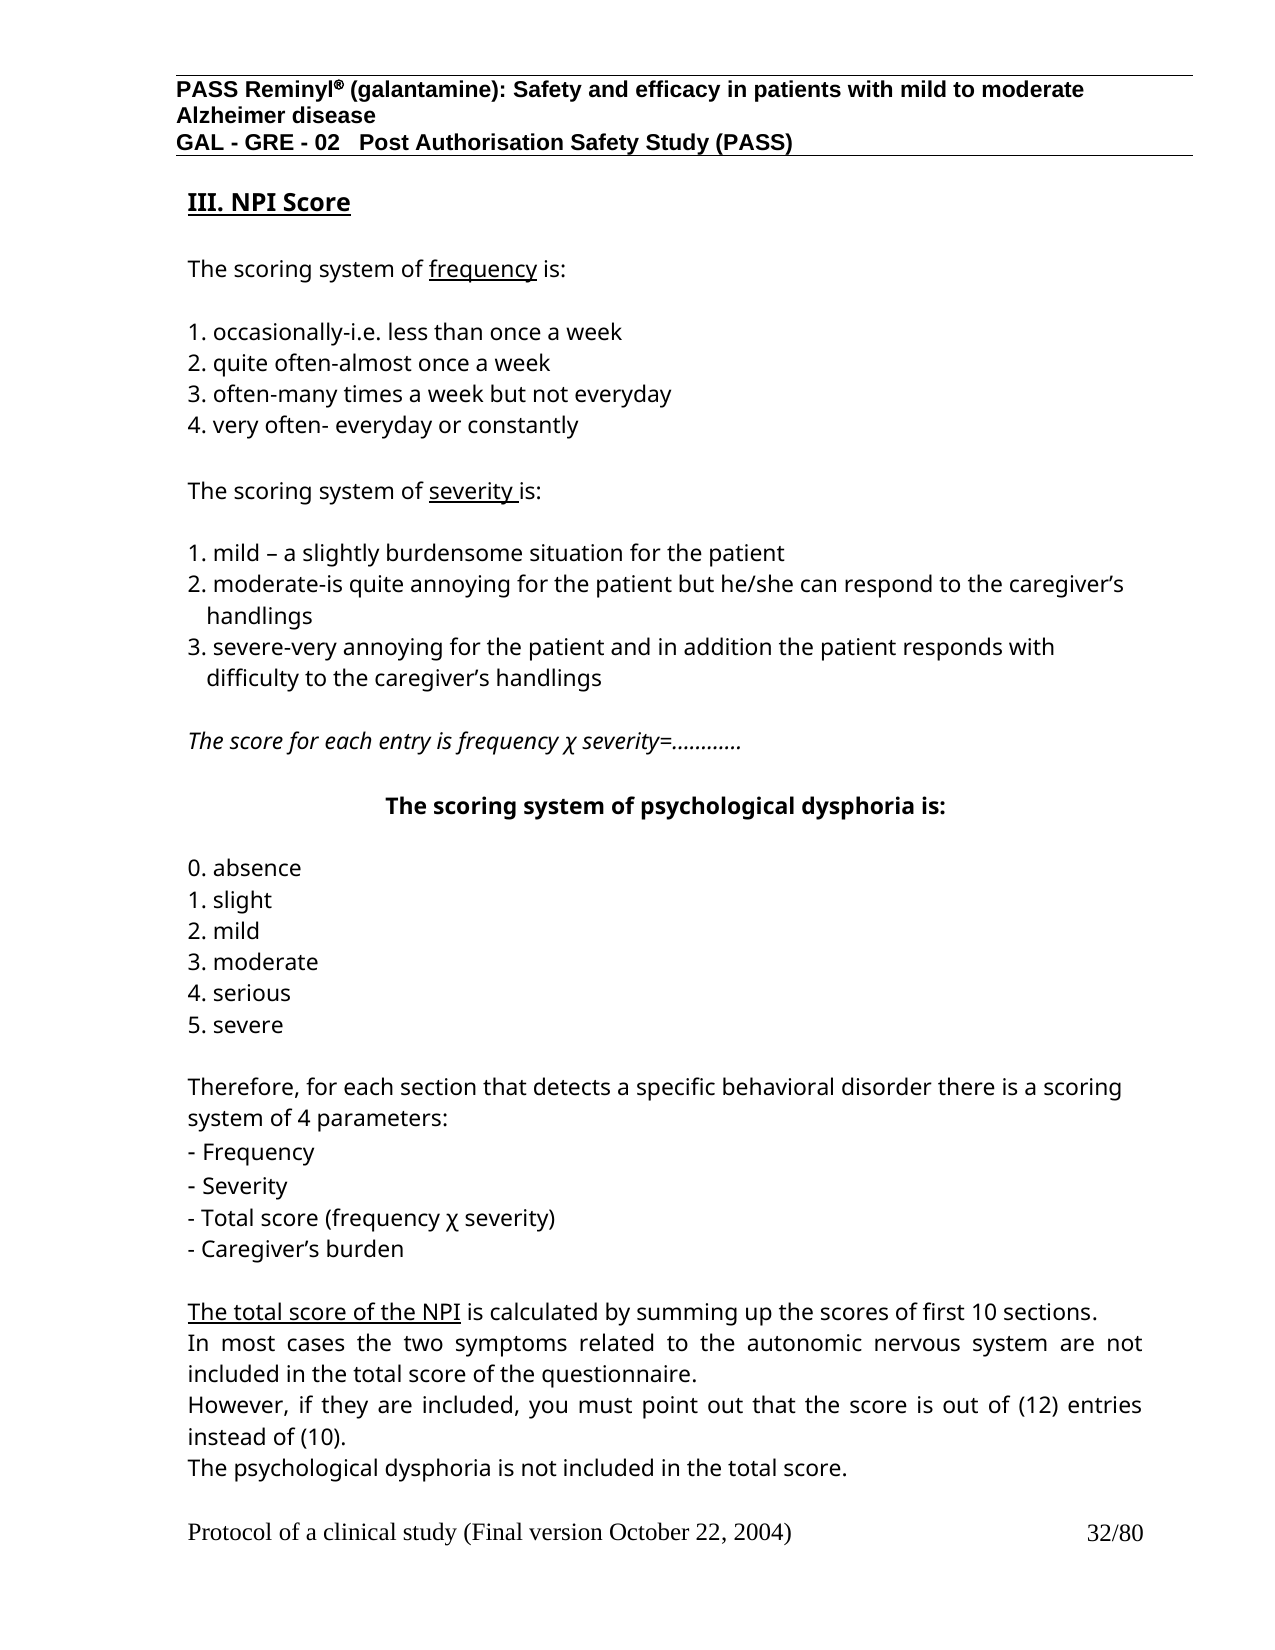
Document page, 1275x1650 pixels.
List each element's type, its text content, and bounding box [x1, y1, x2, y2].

text The total score of the NPI is calculated by summing up the scores of first 10 sections. [187, 1296, 1144, 1327]
text In most cases the two symptoms related to the autonomic nervous system are not included in the total score of the questionnaire. [187, 1327, 1144, 1389]
text The psychological dysphoria is not included in the total score. [187, 1452, 1144, 1483]
text However, if they are included, you must point out that the score is out of (12) entries instead of (10). [187, 1389, 1144, 1452]
text The scoring system of psychological dysphoria is: [187, 790, 1144, 821]
text 1. mild – a slightly burdensome situation for the patient [187, 537, 1144, 568]
text 2. mild [187, 915, 1144, 946]
text - Caregiver’s burden [187, 1233, 1144, 1264]
text 1. occasionally-i.e. less than once a week [187, 316, 1144, 347]
text 0. absence [187, 852, 1144, 884]
text - Severity [187, 1168, 1144, 1202]
text 3. severe-very annoying for the patient and in addition the patient responds with difficulty to the caregiver’s handlings [187, 631, 1144, 693]
text 3. often-many times a week but not everyday [187, 378, 1144, 409]
text - Total score (frequency χ severity) [187, 1202, 1144, 1233]
text 4. very often- everyday or constantly [187, 409, 1144, 441]
text - Frequency [187, 1134, 1144, 1168]
text 1. slight [187, 884, 1144, 915]
text 4. serious [187, 977, 1144, 1009]
text The scoring system of frequency is: [187, 253, 1144, 284]
text 2. moderate-is quite annoying for the patient but he/she can respond to the caregiver’s handlings [187, 568, 1144, 631]
text 3. moderate [187, 946, 1144, 977]
text 2. quite often-almost once a week [187, 347, 1144, 378]
text Therefore, for each section that detects a specific behavioral disorder there is a scoring system of 4 parameters: [187, 1071, 1144, 1134]
text The score for each entry is frequency χ severity=………… [187, 724, 1144, 756]
text III. NPI Score [187, 185, 1144, 219]
text 5. severe [187, 1009, 1144, 1040]
text The scoring system of severity is: [187, 474, 1144, 506]
